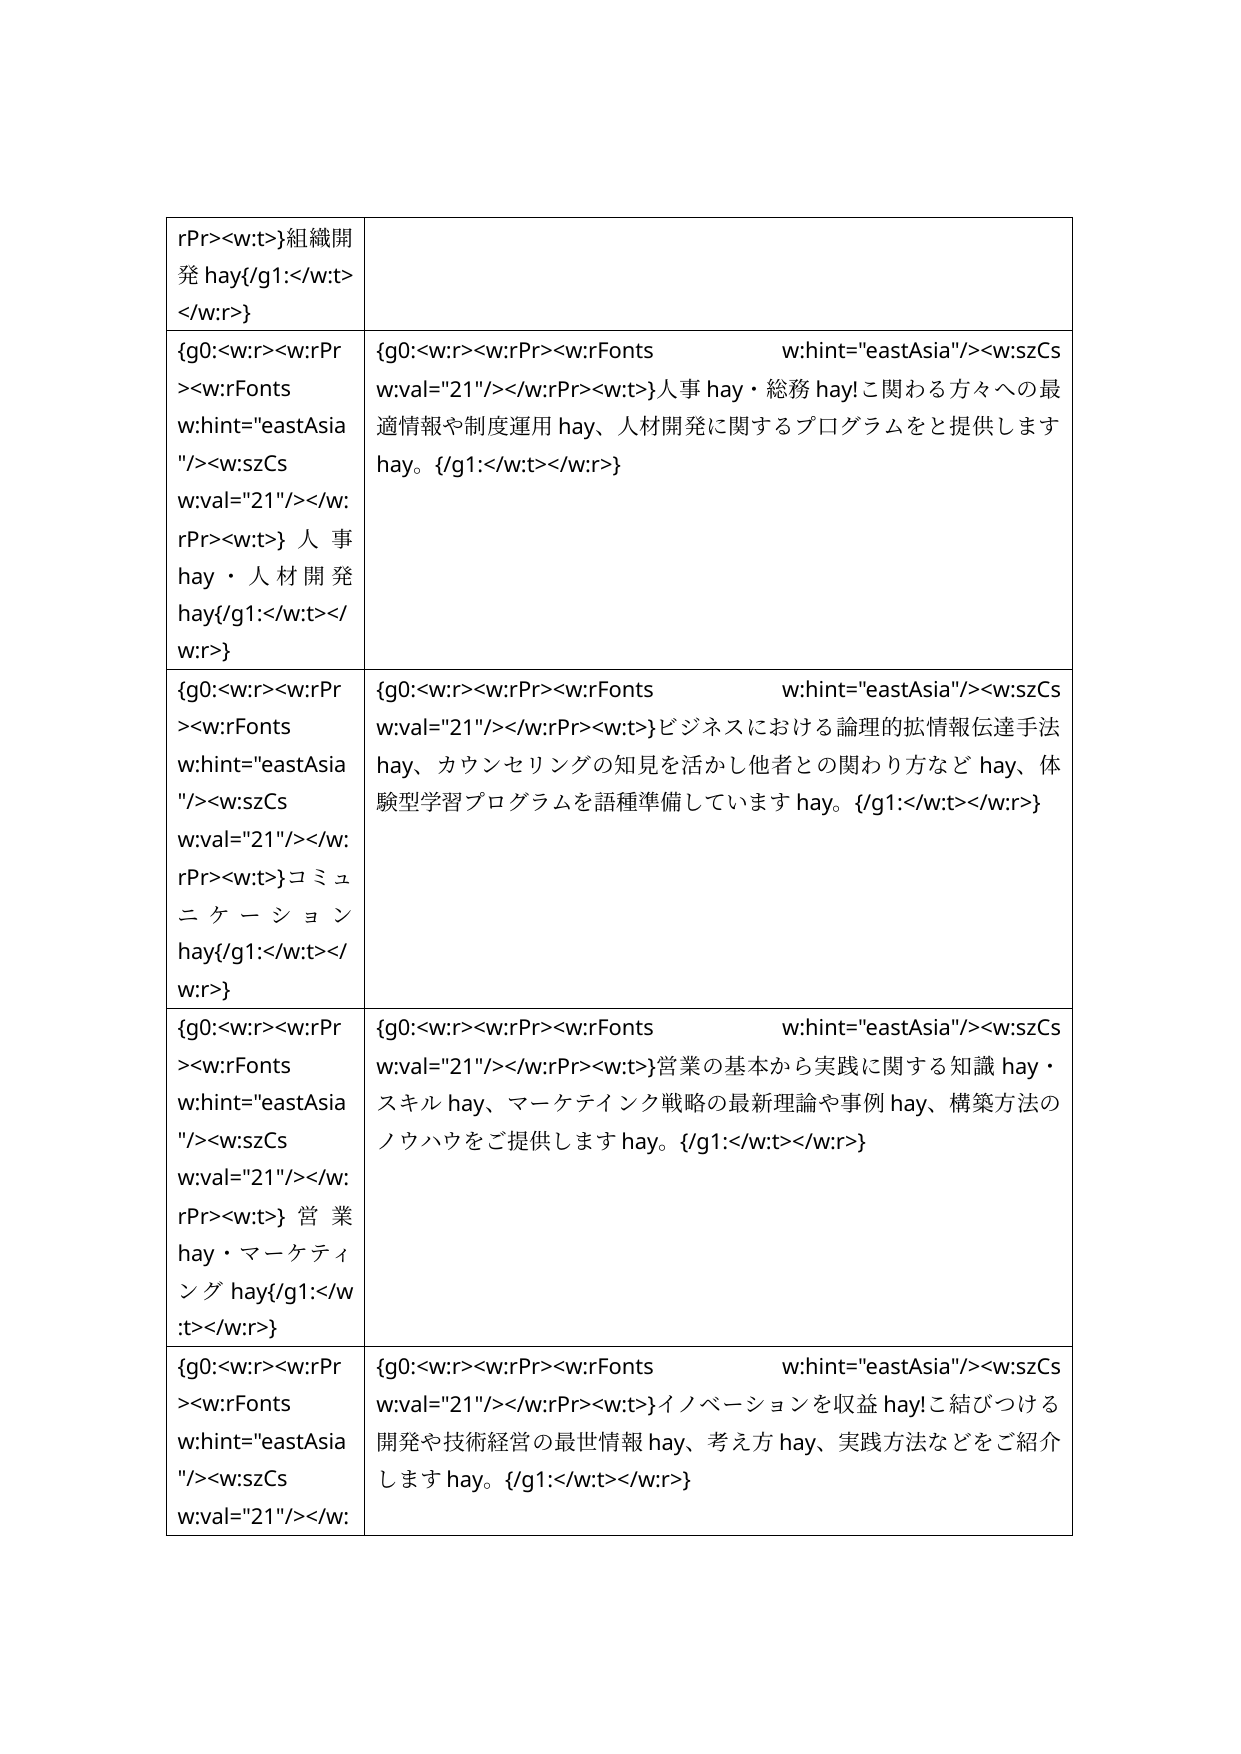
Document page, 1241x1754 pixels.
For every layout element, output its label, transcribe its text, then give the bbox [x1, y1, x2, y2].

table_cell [167, 1347, 364, 1534]
table_cell {g0:<w:r><w:rPr><w:rFonts w:hint="eastAsia"/><w:szCs w:val="21"/></w:rPr><w:t>}人事hay・人材開発hay{/g1:</w:t></w:r>} [167, 331, 364, 669]
table_cell {g0:<w:r><w:rPr><w:rFonts w:hint="eastAsia"/><w:szCs w:val="21"/></w:rPr><w:t>}営業の基本から実践に関する知識hay・スキルhay、マーケテインク戦略の最新理論や事例hay、構築方法のノウハウをご提供しますhay。{/g1:</w:t></w:r>} [365, 1009, 1072, 1346]
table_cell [167, 218, 364, 330]
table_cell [365, 218, 1072, 330]
table_cell {g0:<w:r><w:rPr><w:rFonts w:hint="eastAsia"/><w:szCs w:val="21"/></w:rPr><w:t>}ビジネスにおける論理的拡情報伝達手法hay、カウンセリングの知見を活かし他者との関わり方などhay、体験型学習プログラムを語種準備していますhay。{/g1:</w:t></w:r>} [365, 670, 1072, 1007]
table_cell {g0:<w:r><w:rPr><w:rFonts w:hint="eastAsia"/><w:szCs w:val="21"/></w:rPr><w:t>}営業hay・マーケティングhay{/g1:</w:t></w:r>} [167, 1009, 364, 1346]
table_cell {g0:<w:r><w:rPr><w:rFonts w:hint="eastAsia"/><w:szCs w:val="21"/></w:rPr><w:t>}人事hay・総務hay!こ関わる方々への最適情報や制度運用hay、人材開発に関するプ口グラムをと提供しますhay。{/g1:</w:t></w:r>} [365, 331, 1072, 669]
table_cell {g0:<w:r><w:rPr><w:rFonts w:hint="eastAsia"/><w:szCs w:val="21"/></w:rPr><w:t>}コミュニケーションhay{/g1:</w:t></w:r>} [167, 670, 364, 1007]
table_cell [365, 1347, 1072, 1534]
